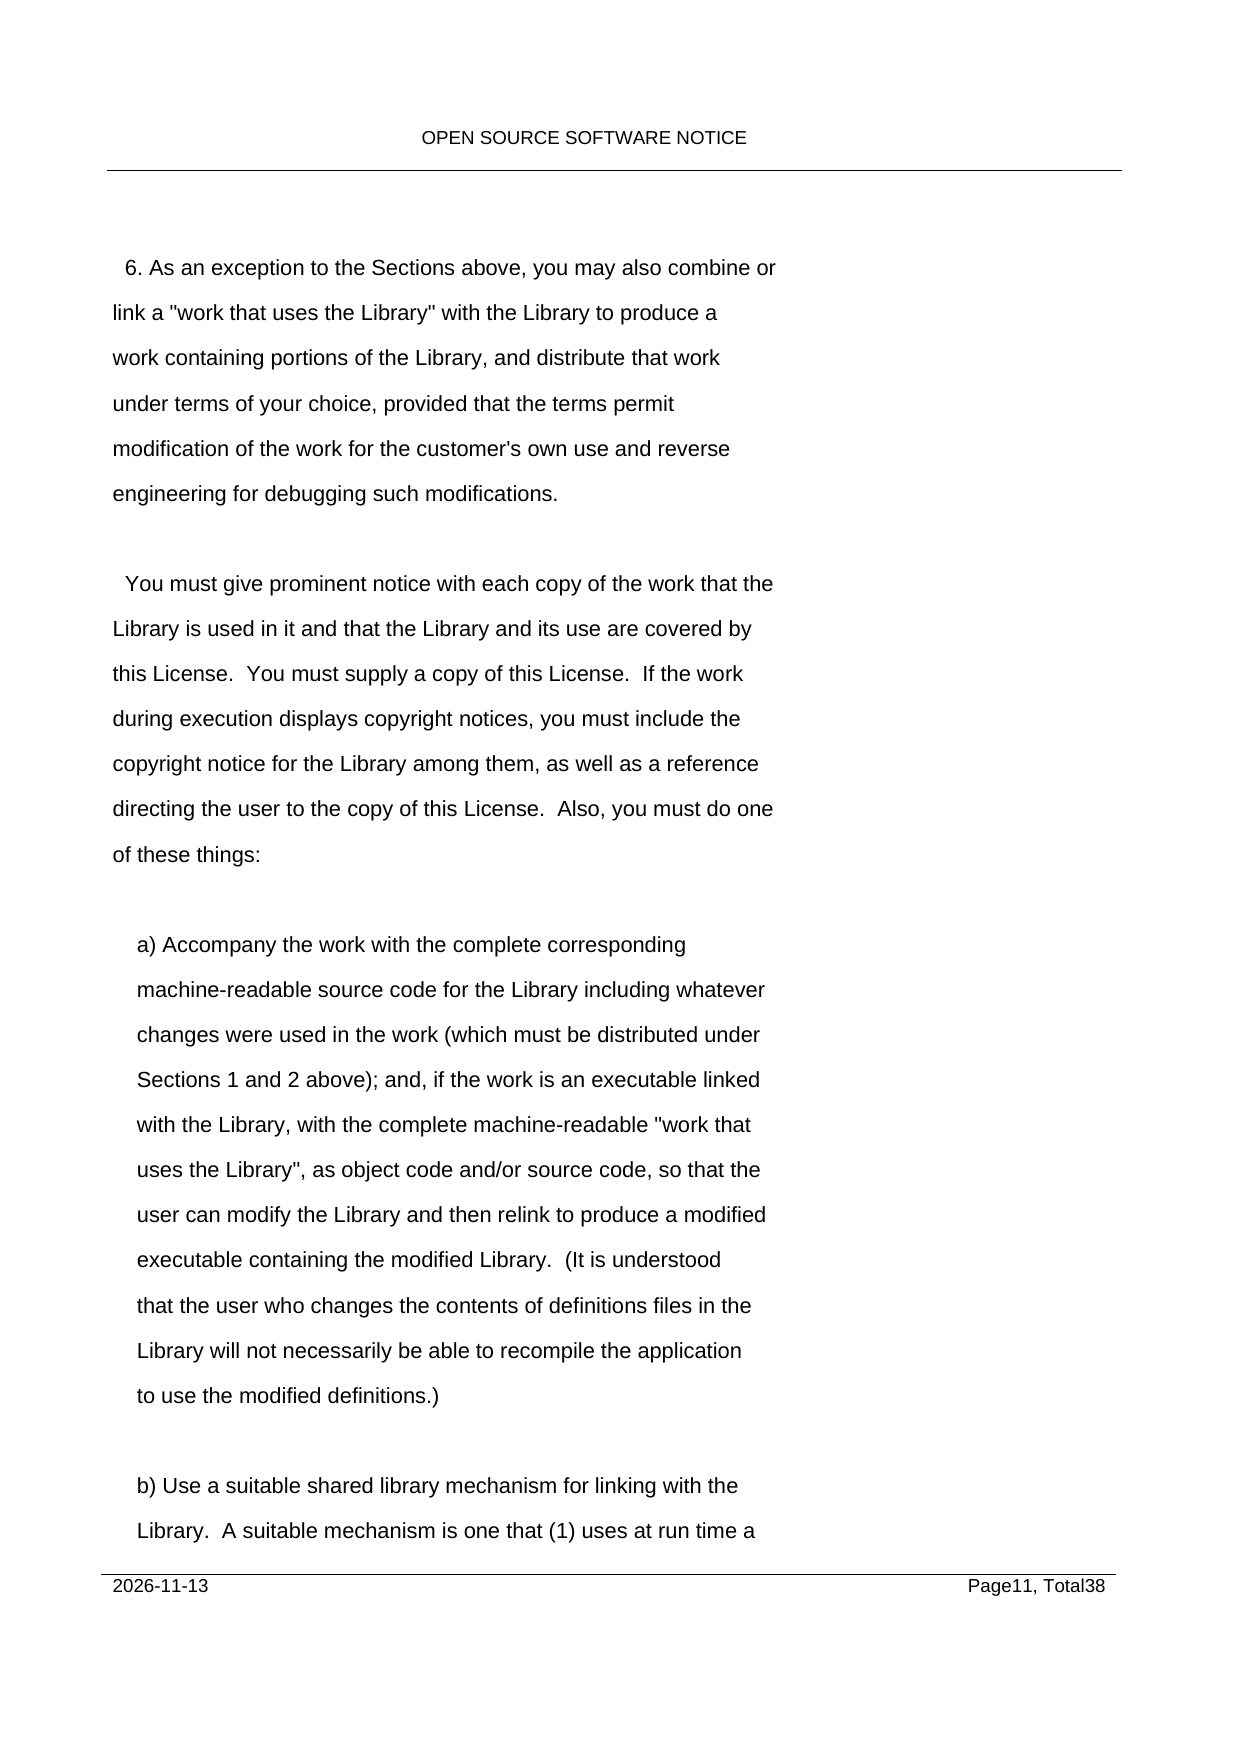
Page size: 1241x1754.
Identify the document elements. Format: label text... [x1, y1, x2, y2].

text this License. You must supply a copy of this License. If the work [112, 657, 1128, 690]
text user can modify the Library and then relink to produce a modified [112, 1199, 1128, 1231]
text modification of the work for the customer's own use and reverse [112, 432, 1128, 464]
text copyright notice for the Library among them, as well as a reference [112, 748, 1128, 780]
text with the Library, with the complete machine-readable "work that [112, 1108, 1128, 1141]
text machine-readable source code for the Library including whatever [112, 973, 1128, 1006]
text under terms of your choice, provided that the terms permit [112, 387, 1128, 419]
text directing the user to the copy of this License. Also, you must do one [112, 793, 1128, 825]
text a) Accompany the work with the complete corresponding [112, 928, 1128, 961]
text to use the modified definitions.) [112, 1379, 1128, 1412]
text that the user who changes the contents of definitions files in the [112, 1289, 1128, 1321]
text executable containing the modified Library. (It is understood [112, 1244, 1128, 1276]
text Library. A suitable mechanism is one that (1) uses at run time a [112, 1514, 1128, 1547]
text You must give prominent notice with each copy of the work that the [112, 567, 1128, 600]
text 6. As an exception to the Sections above, you may also combine or [112, 251, 1128, 284]
text engineering for debugging such modifications. [112, 477, 1128, 509]
text work containing portions of the Library, and distribute that work [112, 342, 1128, 374]
text changes were used in the work (which must be distributed under [112, 1018, 1128, 1051]
text b) Use a suitable shared library mechanism for linking with the [112, 1469, 1128, 1502]
text Library is used in it and that the Library and its use are covered by [112, 612, 1128, 645]
text uses the Library", as object code and/or source code, so that the [112, 1153, 1128, 1186]
text link a "work that uses the Library" with the Library to produce a [112, 297, 1128, 329]
text Library will not necessarily be able to recompile the application [112, 1334, 1128, 1366]
text Sections 1 and 2 above); and, if the work is an executable linked [112, 1063, 1128, 1096]
text of these things: [112, 838, 1128, 870]
text during execution displays copyright notices, you must include the [112, 702, 1128, 735]
